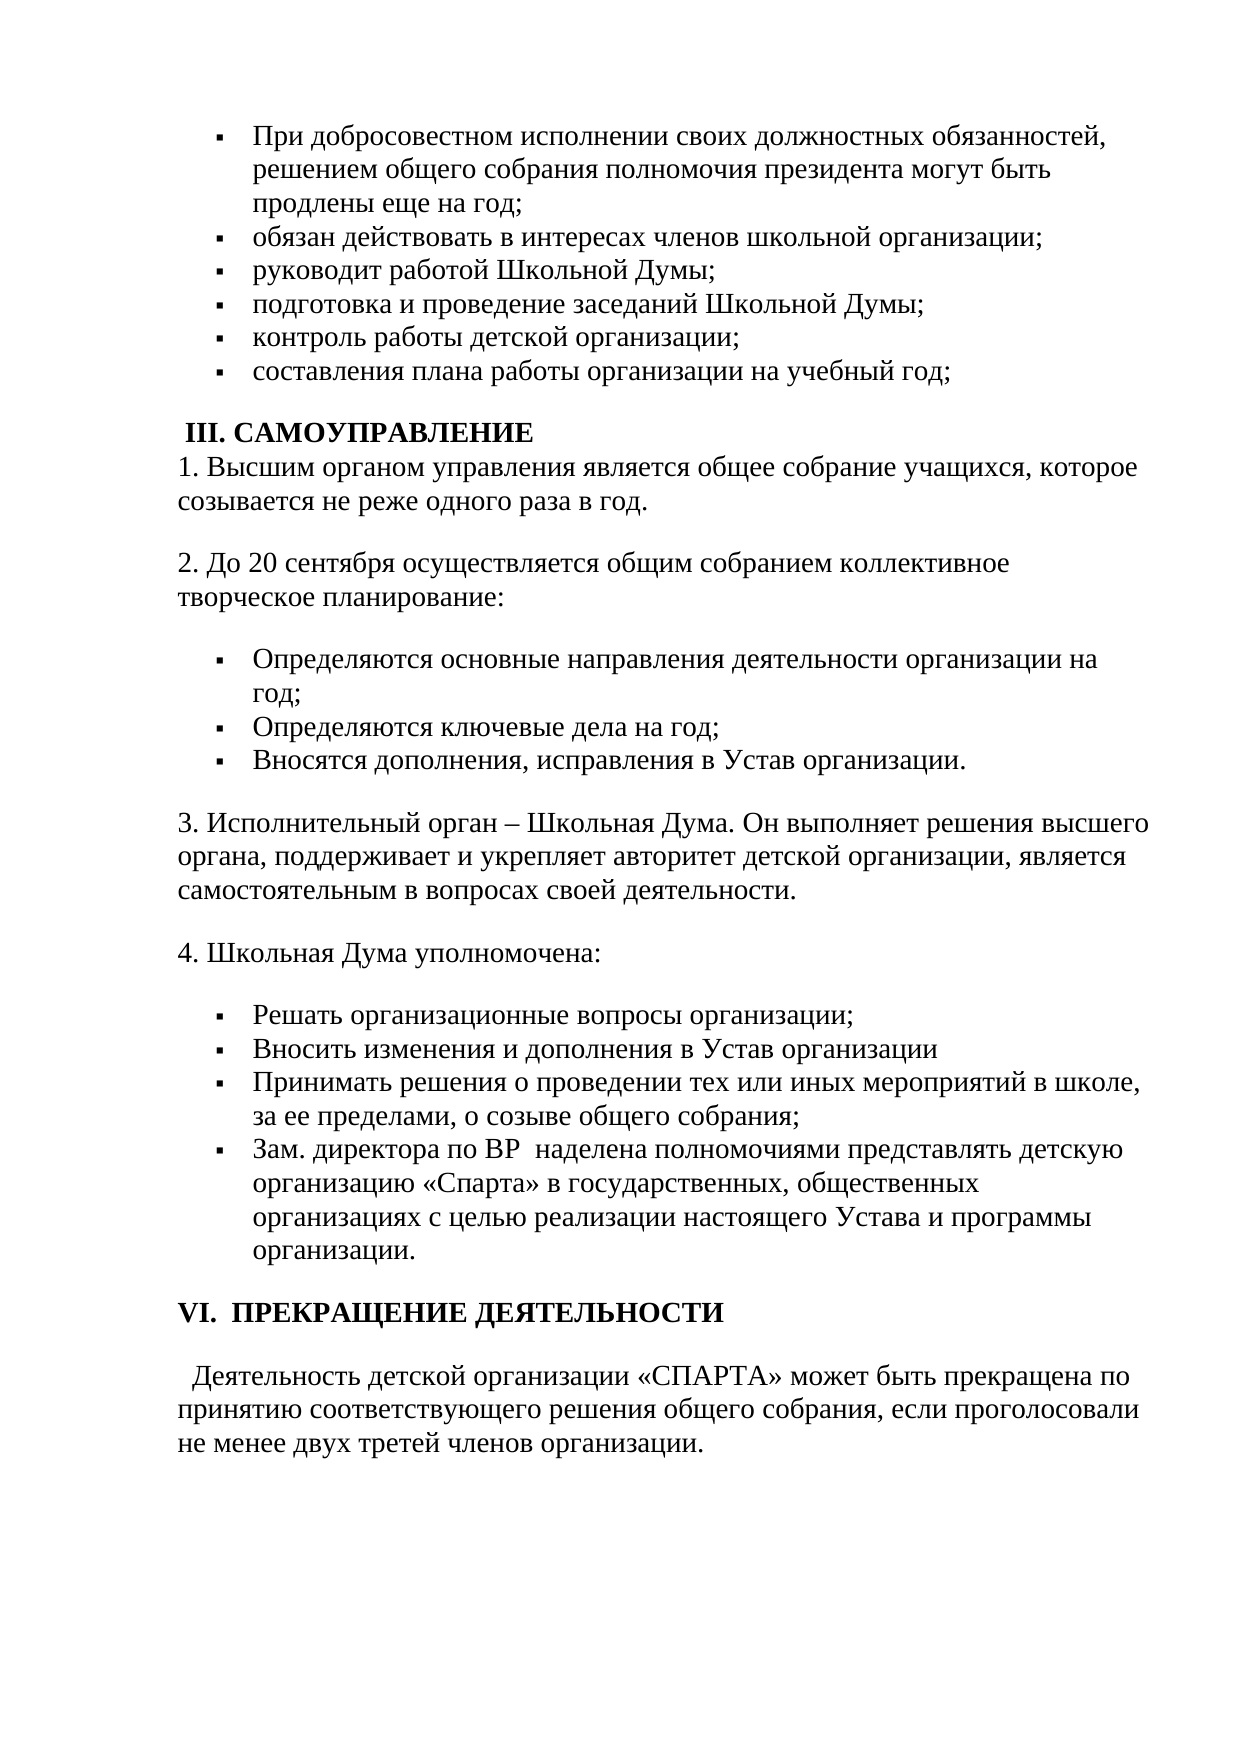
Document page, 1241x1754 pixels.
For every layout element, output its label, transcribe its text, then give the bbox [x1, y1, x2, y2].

text III. САМОУПРАВЛЕНИЕ 1. Высшим органом управления является общее собрание учащихся, которое созывается не реже одного раза в год. [177, 416, 1152, 516]
list Определяются ключевые дела на год; [215, 709, 1152, 742]
list контроль работы детской организации; [215, 319, 1152, 353]
text 2. До 20 сентября осуществляется общим собранием коллективное творческое планирование: [177, 545, 1152, 612]
list Решать организационные вопросы организации; [215, 997, 1152, 1031]
list обязан действовать в интересах членов школьной организации; [215, 219, 1152, 252]
text VI. ПРЕКРАЩЕНИЕ ДЕЯТЕЛЬНОСТИ [177, 1295, 1152, 1328]
list Вносятся дополнения, исправления в Устав организации. [215, 742, 1152, 776]
list При добросовестном исполнении своих должностных обязанностей, решением общего собрания полномочия президента могут быть продлены еще на год; [215, 118, 1152, 219]
text 3. Исполнительный орган – Школьная Дума. Он выполняет решения высшего органа, поддерживает и укрепляет авторитет детской организации, является самостоятельным в вопросах своей деятельности. [177, 805, 1152, 906]
list Вносить изменения и дополнения в Устав организации [215, 1031, 1152, 1064]
text Деятельность детской организации «СПАРТА» может быть прекращена по принятию соответствующего решения общего собрания, если проголосовали не менее двух третей членов организации. [177, 1358, 1152, 1458]
list Зам. директора по ВР наделена полномочиями представлять детскую организацию «Спарта» в государственных, общественных организациях с целью реализации настоящего Устава и программы организации. [215, 1132, 1152, 1266]
list Определяются основные направления деятельности организации на год; [215, 642, 1152, 709]
text 4. Школьная Дума уполномочена: [177, 935, 1152, 968]
list руководит работой Школьной Думы; [215, 252, 1152, 286]
list составления плана работы организации на учебный год; [215, 353, 1152, 386]
list Принимать решения о проведении тех или иных мероприятий в школе, за ее пределами, о созыве общего собрания; [215, 1064, 1152, 1132]
list подготовка и проведение заседаний Школьной Думы; [215, 286, 1152, 319]
